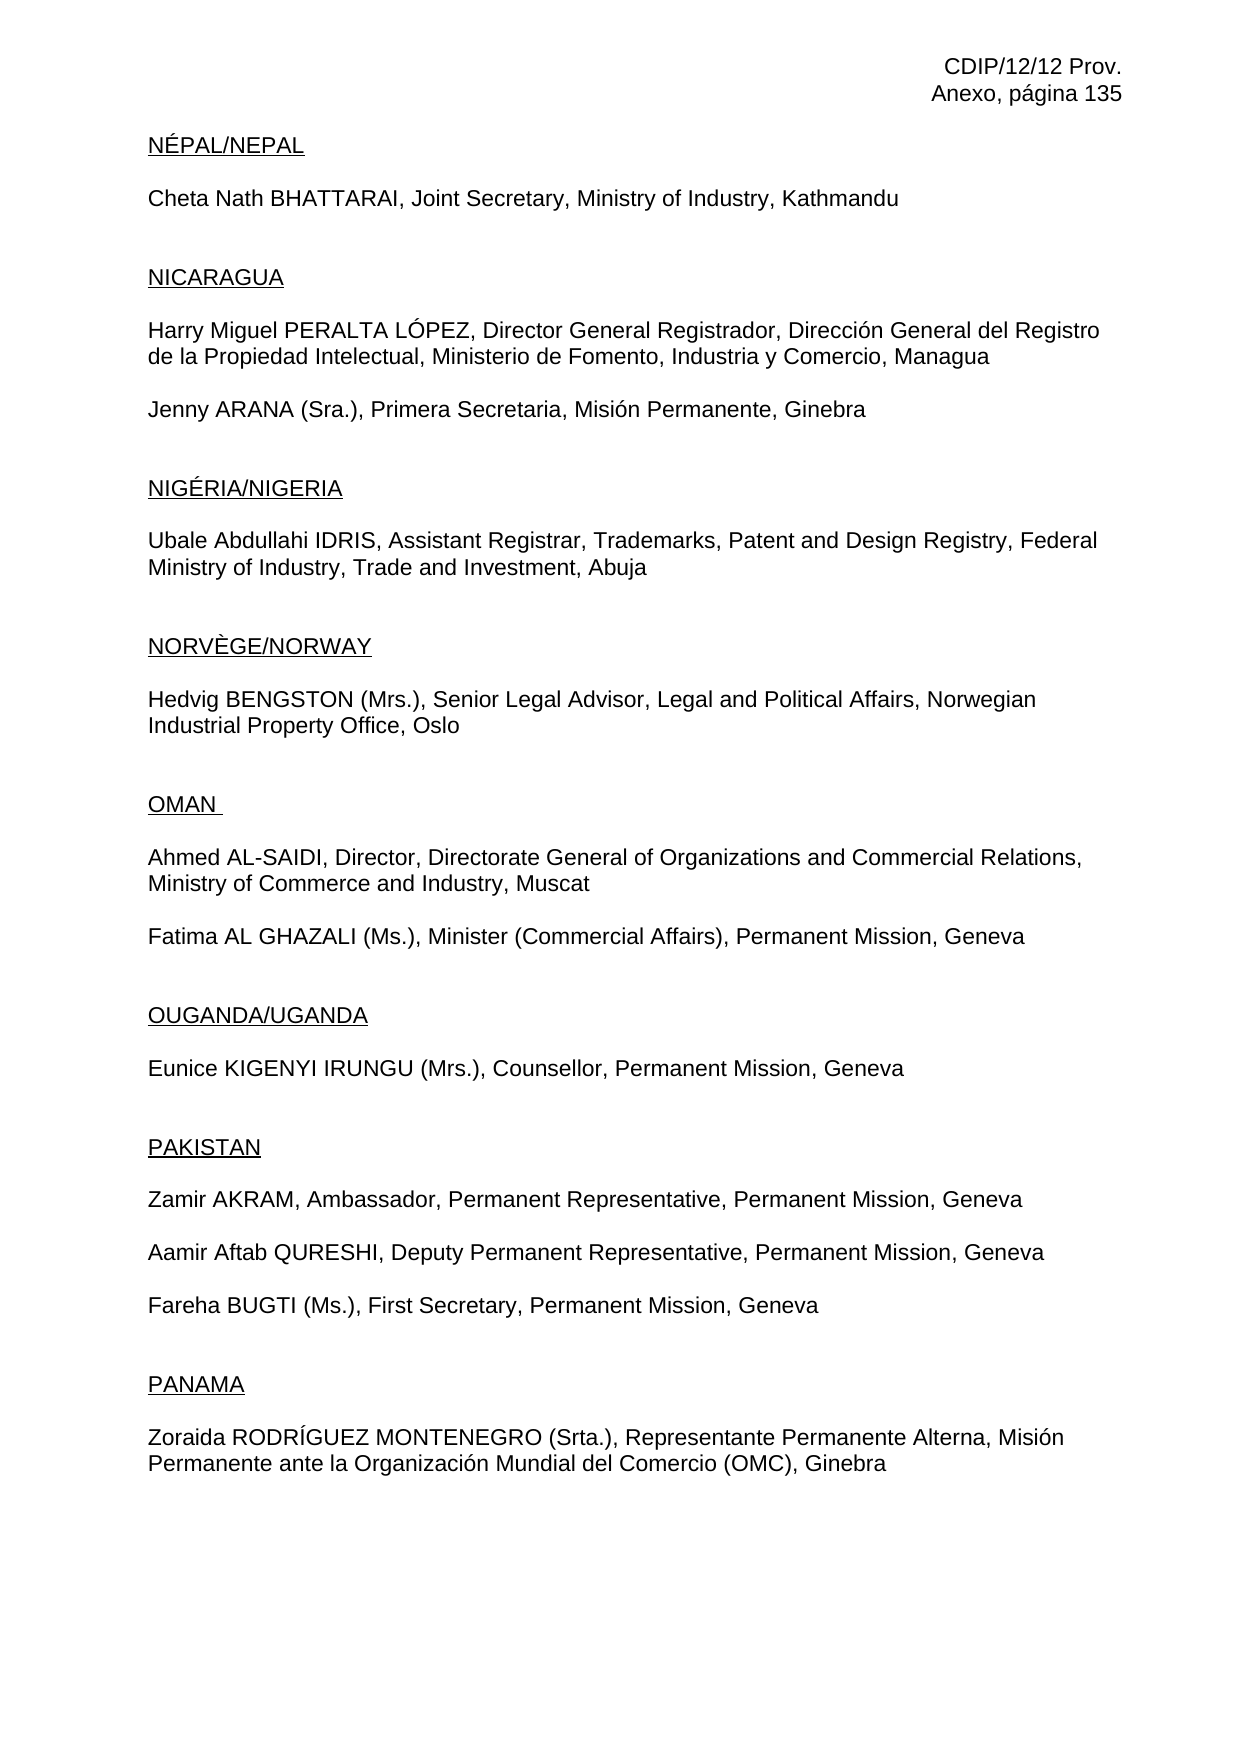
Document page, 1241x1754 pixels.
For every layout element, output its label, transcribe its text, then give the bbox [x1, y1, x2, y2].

text Cheta Nath BHATTARAI, Joint Secretary, Ministry of Industry, Kathmandu [148, 185, 1122, 211]
text Jenny ARANA (Sra.), Primera Secretaria, Misión Permanente, Ginebra [148, 396, 1122, 422]
text Zoraida RODRÍGUEZ MONTENEGRO (Srta.), Representante Permanente Alterna, Misión Permanente ante la Organización Mundial del Comercio (OMC), Ginebra [148, 1423, 1122, 1476]
text NÉPAL/NEPAL [148, 132, 1122, 158]
text Fatima AL GHAZALI (Ms.), Minister (Commercial Affairs), Permanent Mission, Geneva [148, 923, 1122, 949]
text Zamir AKRAM, Ambassador, Permanent Representative, Permanent Mission, Geneva [148, 1186, 1122, 1213]
text Aamir Aftab QURESHI, Deputy Permanent Representative, Permanent Mission, Geneva [148, 1239, 1122, 1265]
text OMAN [148, 791, 1122, 817]
text Ubale Abdullahi IDRIS, Assistant Registrar, Trademarks, Patent and Design Registry, Federal Ministry of Industry, Trade and Investment, Abuja [148, 527, 1122, 580]
text Fareha BUGTI (Ms.), First Secretary, Permanent Mission, Geneva [148, 1292, 1122, 1318]
text Harry Miguel PERALTA LÓPEZ, Director General Registrador, Dirección General del Registro de la Propiedad Intelectual, Ministerio de Fomento, Industria y Comercio, Managua [148, 317, 1122, 369]
text Eunice KIGENYI IRUNGU (Mrs.), Counsellor, Permanent Mission, Geneva [148, 1054, 1122, 1081]
text NORVÈGE/NORWAY [148, 633, 1122, 659]
text Ahmed AL-SAIDI, Director, Directorate General of Organizations and Commercial Relations, Ministry of Commerce and Industry, Muscat [148, 844, 1122, 896]
text NICARAGUA [148, 264, 1122, 290]
text PAKISTAN [148, 1134, 1122, 1160]
text PANAMA [148, 1371, 1122, 1397]
text NIGÉRIA/NIGERIA [148, 475, 1122, 501]
text Hedvig BENGSTON (Mrs.), Senior Legal Advisor, Legal and Political Affairs, Norwegian Industrial Property Office, Oslo [148, 686, 1122, 738]
text OUGANDA/UGANDA [148, 1002, 1122, 1028]
